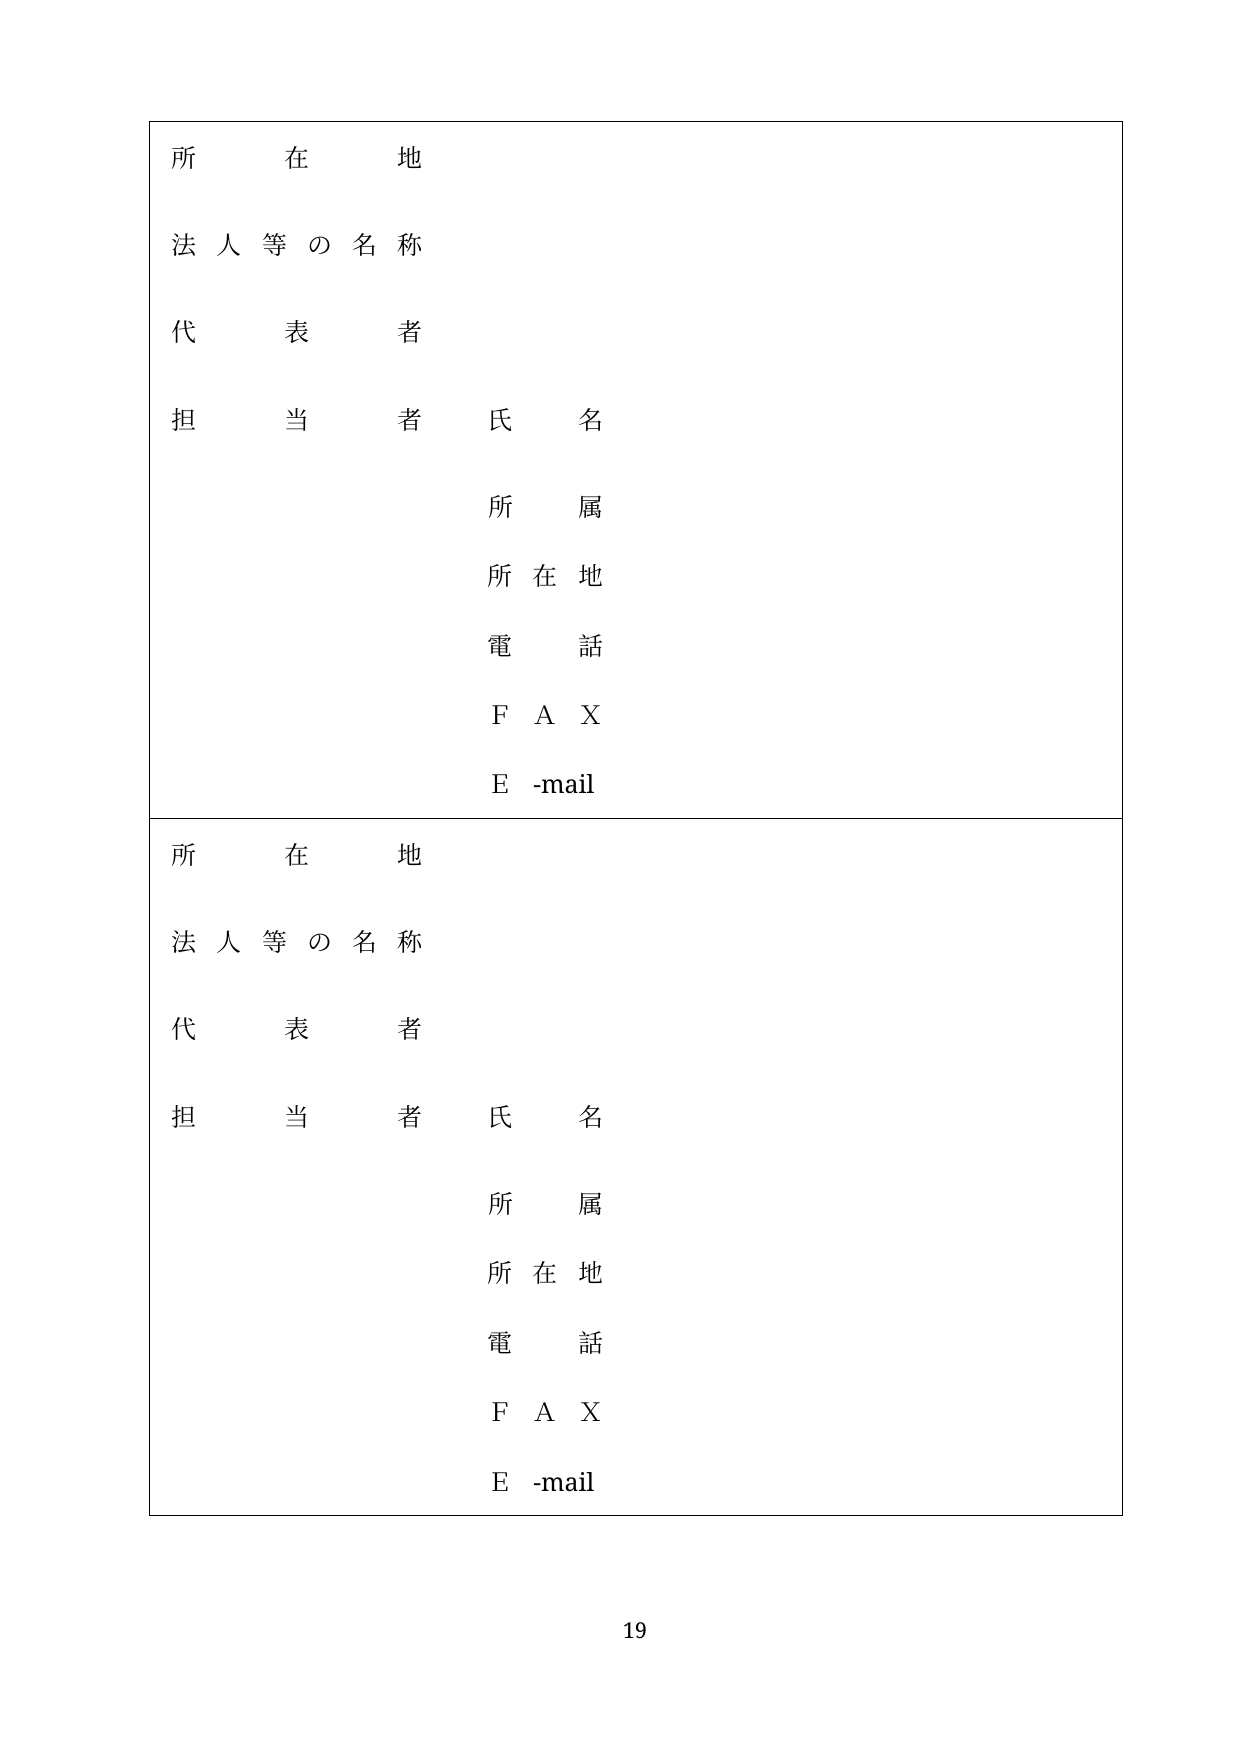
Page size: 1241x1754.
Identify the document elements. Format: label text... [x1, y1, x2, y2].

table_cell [150, 122, 1122, 818]
table_cell 所 在 地 法人等の名称 代 表 者 担 当 者 氏 名 所 属 所在地 電 話 ＦＡＸ Ｅ-mail [150, 819, 1122, 1515]
